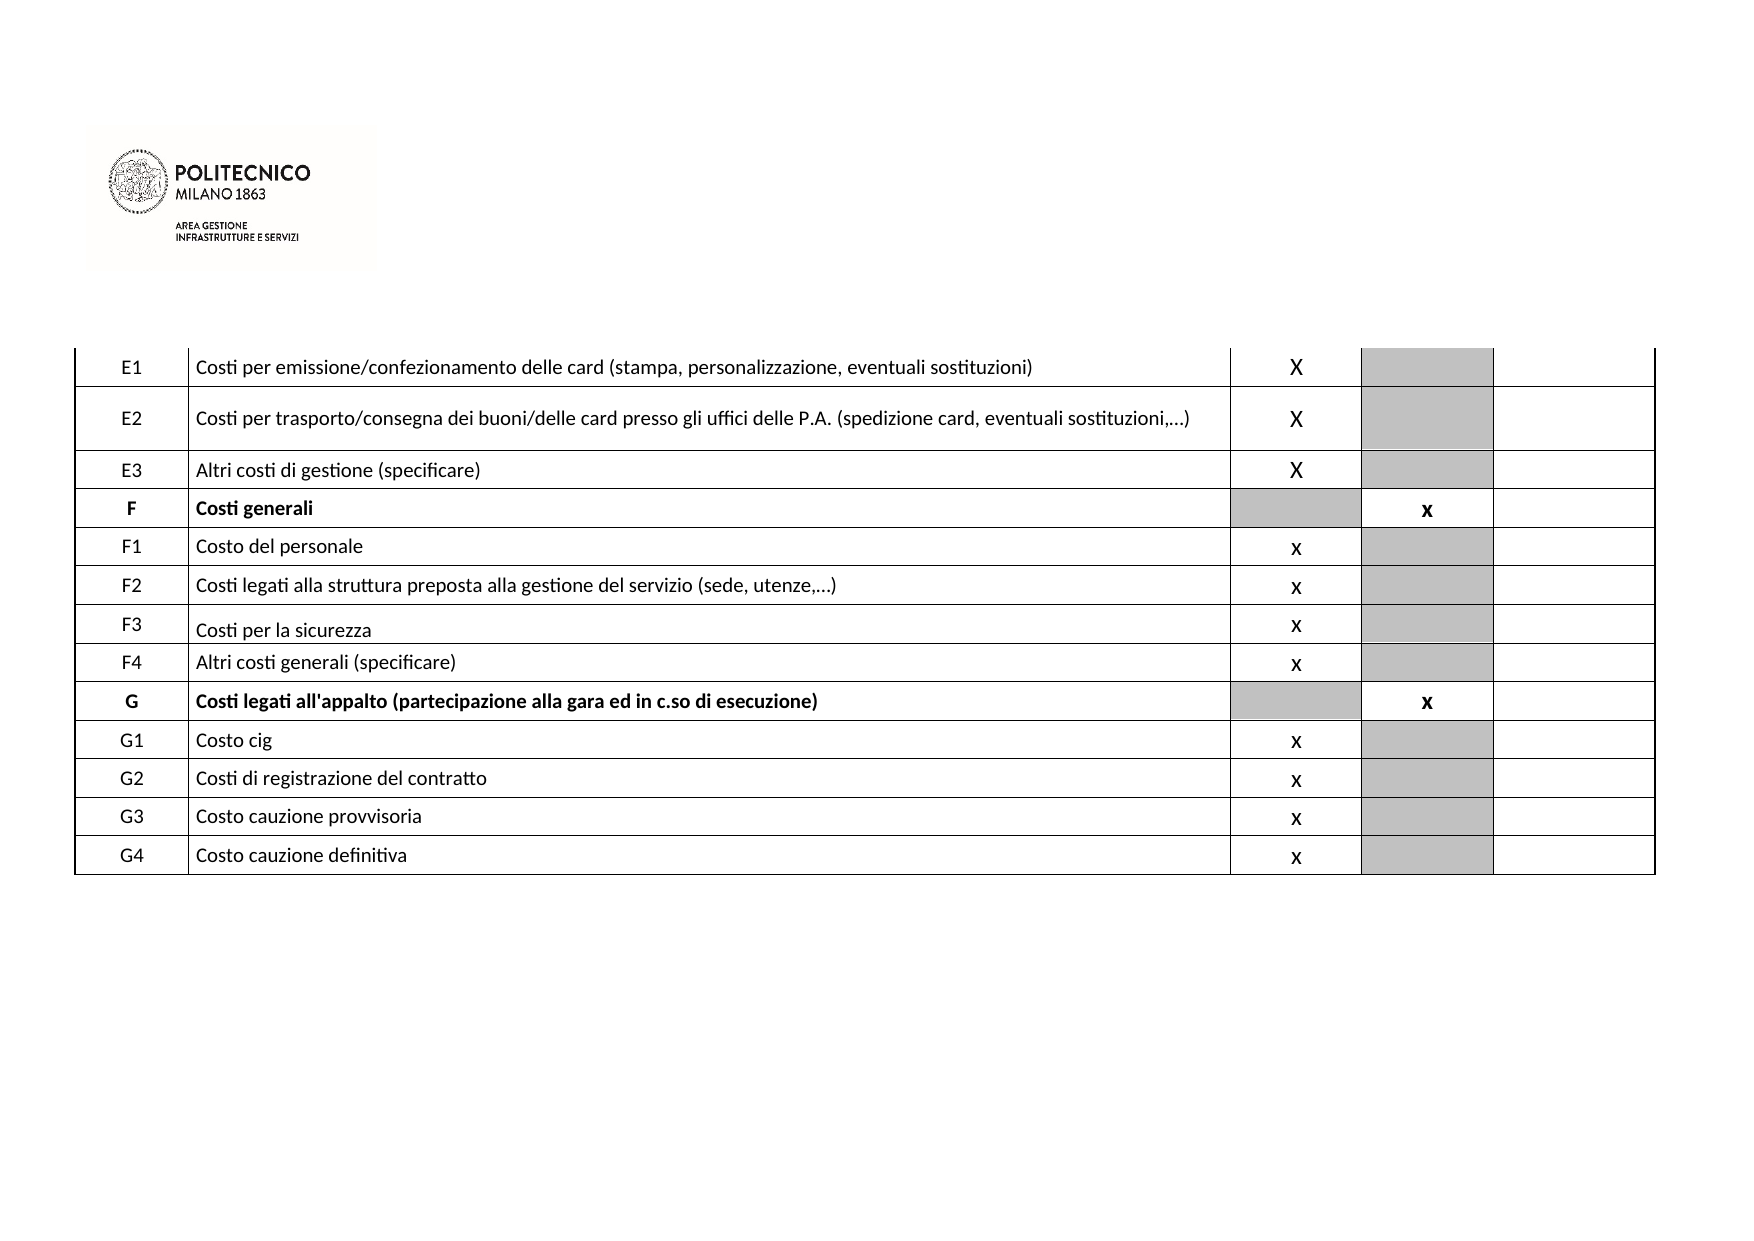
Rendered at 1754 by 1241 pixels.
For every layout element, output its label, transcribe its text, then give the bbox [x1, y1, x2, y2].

table_cell [1494, 605, 1654, 642]
table_cell [1231, 682, 1361, 719]
table_cell [1494, 682, 1654, 719]
table_header Costi per emissione/confezionamento delle card (stampa, personalizzazione, eventuali sostituzioni) [189, 348, 1230, 386]
table_cell x [1231, 759, 1361, 797]
table_cell Altri costi di gestione (specificare) [189, 451, 1230, 488]
table_cell [1362, 451, 1493, 488]
table_cell Costi legati alla struttura preposta alla gestione del servizio (sede, utenze,…) [189, 566, 1230, 604]
table_header [1494, 348, 1654, 386]
table_cell [1362, 387, 1493, 449]
table_cell Costo cauzione provvisoria [189, 798, 1230, 835]
table_cell x [1231, 644, 1361, 681]
table_cell x [1362, 489, 1493, 527]
table_cell [1494, 489, 1654, 527]
table_cell Costi legati all'appalto (partecipazione alla gara ed in c.so di esecuzione) [189, 682, 1230, 719]
table_cell x [1231, 798, 1361, 835]
table_cell G1 [76, 721, 188, 758]
table_cell Costo cauzione definitiva [189, 836, 1230, 874]
table_header X [1231, 348, 1361, 386]
table_cell Costo cig [189, 721, 1230, 758]
table_cell x [1231, 836, 1361, 874]
table_cell x [1231, 566, 1361, 604]
picture [86, 125, 377, 271]
table_cell F2 [76, 566, 188, 604]
table_cell x [1231, 721, 1361, 758]
table_cell [1494, 798, 1654, 835]
table_cell [1362, 644, 1493, 681]
table_cell x [1231, 528, 1361, 565]
table_cell [1362, 528, 1493, 565]
table_cell [1362, 759, 1493, 797]
table_cell Costi per la sicurezza [189, 605, 1230, 642]
table_cell [1494, 387, 1654, 449]
table_cell [1494, 759, 1654, 797]
table_cell E2 [76, 387, 188, 449]
table_cell G2 [76, 759, 188, 797]
table_cell [1494, 566, 1654, 604]
table_cell [1362, 721, 1493, 758]
table_header E1 [76, 348, 188, 386]
table_cell [1362, 798, 1493, 835]
table_cell Costi di registrazione del contratto [189, 759, 1230, 797]
table_cell [1494, 836, 1654, 874]
table_cell X [1231, 387, 1361, 449]
table_cell F [76, 489, 188, 527]
table_cell E3 [76, 451, 188, 488]
table_cell [1362, 605, 1493, 642]
table_cell Altri costi generali (specificare) [189, 644, 1230, 681]
table_cell F3 [76, 605, 188, 642]
table_cell F4 [76, 644, 188, 681]
table_cell Costi per trasporto/consegna dei buoni/delle card presso gli uffici delle P.A. (spedizione card, eventuali sostituzioni,…) [189, 387, 1230, 449]
table_header [1362, 348, 1493, 386]
table_cell X [1231, 451, 1361, 488]
table_cell [1362, 836, 1493, 874]
table_cell G [76, 682, 188, 719]
table_cell x [1362, 682, 1493, 719]
table_cell [1231, 489, 1361, 527]
table_cell [1494, 451, 1654, 488]
table_cell Costo del personale [189, 528, 1230, 565]
table_cell G3 [76, 798, 188, 835]
table_cell [1494, 528, 1654, 565]
table_cell G4 [76, 836, 188, 874]
table_cell x [1231, 605, 1361, 642]
table_cell [1494, 721, 1654, 758]
table_cell [1494, 644, 1654, 681]
table_cell F1 [76, 528, 188, 565]
table_cell Costi generali [189, 489, 1230, 527]
table_cell [1362, 566, 1493, 604]
